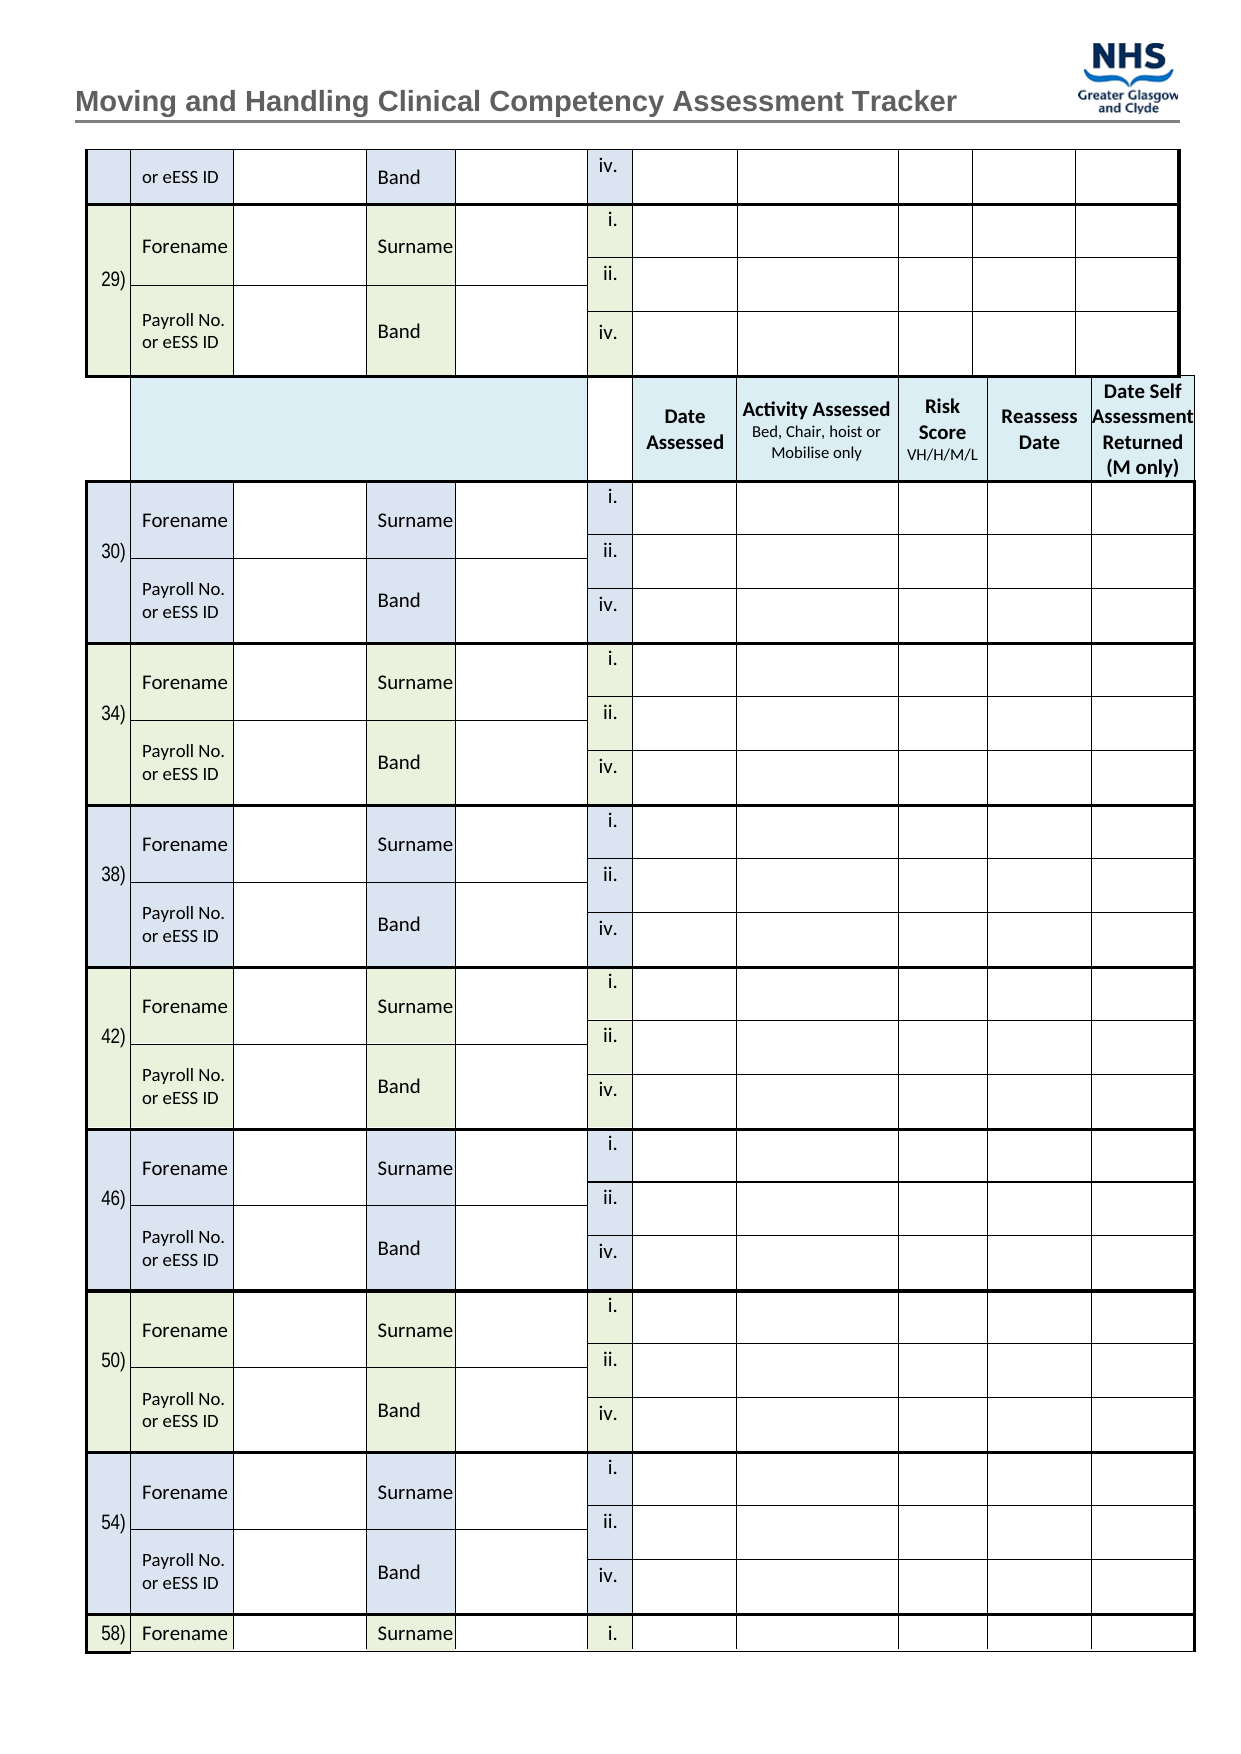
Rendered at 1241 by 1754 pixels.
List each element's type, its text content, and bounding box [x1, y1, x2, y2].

table_cell [456, 969, 587, 1043]
table_cell [633, 150, 737, 203]
table_cell Payroll No. or eESS ID [131, 721, 233, 804]
table_cell Forename [131, 969, 233, 1043]
table_cell [1092, 1344, 1193, 1397]
table_cell [456, 807, 587, 882]
table_cell [988, 1506, 1091, 1559]
table_cell Surname [367, 1293, 455, 1367]
table_cell [633, 1344, 736, 1397]
table_cell [737, 645, 898, 696]
table_cell [456, 483, 587, 558]
table_cell [88, 645, 130, 804]
table_cell [1091, 1616, 1193, 1651]
table_cell [234, 721, 366, 804]
table_cell [88, 206, 130, 375]
table_cell [88, 1131, 130, 1289]
table_cell [988, 645, 1091, 696]
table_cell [131, 150, 233, 203]
table_cell [738, 258, 898, 311]
table_cell Surname [367, 807, 455, 882]
table_cell [899, 645, 987, 696]
table_cell [588, 206, 632, 257]
table_cell [588, 913, 632, 966]
table_cell [456, 1530, 587, 1613]
table_cell [1092, 1506, 1193, 1559]
table_cell Band [367, 1368, 455, 1451]
table_cell Band [367, 1045, 455, 1127]
table_cell [736, 1616, 899, 1651]
table_cell [988, 1075, 1091, 1127]
table_cell [737, 1131, 898, 1181]
table_cell [899, 258, 972, 311]
table_cell [988, 751, 1091, 804]
table_cell Date Self Assessment Returned (M only) [1092, 376, 1194, 480]
table_cell [1092, 1183, 1193, 1235]
table_cell [633, 859, 736, 912]
table_cell [899, 312, 972, 375]
table_cell [973, 150, 1075, 203]
table_cell [1092, 1075, 1193, 1127]
table_cell [737, 859, 898, 912]
table_cell [234, 1045, 366, 1127]
table_cell [899, 150, 972, 203]
table_cell [899, 535, 987, 588]
table_cell [234, 1206, 366, 1289]
table_cell [988, 969, 1091, 1019]
table_cell [633, 312, 737, 375]
table_cell Forename [131, 206, 233, 285]
table_cell [588, 1344, 632, 1397]
table_cell [588, 1183, 632, 1235]
table_cell [899, 1560, 987, 1613]
table_cell [633, 751, 736, 804]
table_cell Band [367, 286, 455, 375]
table_cell [1076, 206, 1177, 257]
table_cell [988, 859, 1091, 912]
table_cell [588, 150, 632, 203]
table_cell [899, 1293, 987, 1343]
table_cell [234, 483, 366, 558]
table_cell [588, 1616, 632, 1651]
table_cell [456, 645, 587, 720]
table_cell [988, 535, 1091, 588]
table_cell [633, 1075, 736, 1127]
table_cell [738, 312, 898, 375]
table_cell [88, 1616, 130, 1651]
table_cell [737, 1560, 898, 1613]
table_cell [633, 206, 737, 257]
table_cell [1092, 1021, 1193, 1073]
table_cell [899, 697, 987, 750]
table_cell [633, 697, 736, 750]
table_cell [1092, 1236, 1193, 1289]
table_cell [973, 312, 1075, 375]
table_cell [633, 645, 736, 696]
table_cell [234, 286, 366, 375]
table_cell [456, 1045, 587, 1127]
table_cell [988, 913, 1091, 966]
table_cell [1092, 1560, 1193, 1613]
table_cell [1092, 645, 1193, 696]
table_cell Band [367, 559, 455, 642]
table_cell [588, 312, 632, 375]
table_cell [588, 807, 632, 858]
table_cell [737, 751, 898, 804]
table_cell [738, 206, 898, 257]
table_cell Forename [131, 1454, 233, 1529]
table_cell [588, 1454, 632, 1505]
table_cell [588, 1131, 632, 1181]
table_cell [988, 1131, 1091, 1181]
table_cell [737, 1344, 898, 1397]
table_cell [899, 1398, 987, 1451]
table_cell Band [367, 883, 455, 966]
table_cell [633, 807, 736, 858]
table_cell [588, 1506, 632, 1559]
table_cell [455, 1616, 587, 1651]
table_cell [234, 1368, 366, 1451]
table_cell [633, 1131, 736, 1181]
table_cell [737, 913, 898, 966]
table_cell [588, 969, 632, 1019]
table_cell [737, 1021, 898, 1073]
table_cell [737, 1506, 898, 1559]
table_cell Payroll No. or eESS ID [131, 1368, 233, 1451]
table_cell [737, 1293, 898, 1343]
table_cell [633, 969, 736, 1019]
table_cell [988, 1344, 1091, 1397]
table_cell [633, 589, 736, 642]
table_cell [737, 1454, 898, 1505]
table_cell [633, 1616, 736, 1651]
table_cell [456, 1206, 587, 1289]
table_cell [633, 1398, 736, 1451]
table_cell [899, 1075, 987, 1127]
table_cell [899, 1454, 987, 1505]
table_cell [588, 1560, 632, 1613]
table_cell Forename [131, 1616, 234, 1651]
table_cell [234, 969, 366, 1043]
table_cell [456, 1131, 587, 1205]
table_cell [1092, 483, 1193, 534]
table_cell [988, 1616, 1091, 1651]
table_cell [633, 1454, 736, 1505]
table_cell [456, 1368, 587, 1451]
picture [1078, 43, 1179, 112]
table_cell [456, 150, 587, 203]
table_cell Surname [366, 1616, 455, 1651]
table_cell [131, 378, 587, 480]
table_cell [899, 589, 987, 642]
table_cell [234, 1454, 366, 1529]
table_cell [633, 1506, 736, 1559]
table_cell [988, 1293, 1091, 1343]
table_cell [633, 1560, 736, 1613]
table_cell [737, 1075, 898, 1127]
table_cell [588, 1021, 632, 1073]
table_cell [88, 483, 130, 642]
table_cell [737, 483, 898, 534]
table_cell [1092, 535, 1193, 588]
table_cell [988, 1398, 1091, 1451]
table_cell [588, 1236, 632, 1289]
table_cell [988, 1560, 1091, 1613]
table_cell [737, 1236, 898, 1289]
table_cell [1076, 312, 1177, 375]
table_cell [456, 559, 587, 642]
table_cell [633, 1236, 736, 1289]
table_cell [899, 859, 987, 912]
table_cell [1092, 697, 1193, 750]
table_cell [899, 1616, 988, 1651]
table_cell [899, 1021, 987, 1073]
table_cell [588, 859, 632, 912]
table_cell [88, 969, 130, 1127]
table_cell [973, 258, 1075, 311]
table_cell Risk Score VH/H/M/L [899, 378, 987, 480]
table_cell [1092, 807, 1193, 858]
table_cell [988, 1183, 1091, 1235]
table_cell [588, 378, 632, 480]
table_cell [1092, 1293, 1193, 1343]
table_cell [588, 751, 632, 804]
table_cell Band [367, 1530, 455, 1613]
table_cell [1092, 751, 1193, 804]
table_cell Surname [367, 1131, 455, 1205]
table_cell [737, 697, 898, 750]
table_cell [633, 1293, 736, 1343]
table_cell [234, 1616, 366, 1651]
table_cell Reassess Date [988, 378, 1091, 480]
table_cell [1092, 1398, 1193, 1451]
table_cell [738, 150, 898, 203]
table_cell [88, 1293, 130, 1451]
table_cell [899, 1183, 987, 1235]
table_cell [234, 883, 366, 966]
table_cell [88, 807, 130, 966]
table_cell [633, 258, 737, 311]
table_cell [899, 483, 987, 534]
table_cell Payroll No. or eESS ID [131, 1206, 233, 1289]
table_cell [588, 1398, 632, 1451]
table_cell Band [367, 150, 455, 203]
table_cell Surname [367, 969, 455, 1043]
table_cell Surname [367, 645, 455, 720]
table_cell [899, 969, 987, 1019]
table_cell [899, 751, 987, 804]
table_cell [588, 258, 632, 311]
table_cell [633, 1183, 736, 1235]
table_cell [737, 589, 898, 642]
table_cell [973, 206, 1075, 257]
table_cell [1092, 859, 1193, 912]
table_cell Forename [131, 807, 233, 882]
table_cell [234, 559, 366, 642]
table_cell [588, 697, 632, 750]
table_cell [86, 378, 130, 480]
table_cell [988, 1454, 1091, 1505]
table_cell [899, 807, 987, 858]
table_cell [456, 1454, 587, 1529]
table_cell Payroll No. or eESS ID [131, 559, 233, 642]
table_cell [988, 1236, 1091, 1289]
table_cell [588, 589, 632, 642]
table_cell [988, 697, 1091, 750]
table_cell [588, 1075, 632, 1127]
table_cell Surname [367, 206, 455, 285]
table_cell [1092, 969, 1193, 1019]
table_cell [633, 483, 736, 534]
table_cell [899, 1236, 987, 1289]
table_cell [234, 150, 366, 203]
table_cell [588, 535, 632, 588]
table_cell [737, 1183, 898, 1235]
table_cell [1092, 589, 1193, 642]
table_cell [633, 535, 736, 588]
table_cell [1076, 150, 1177, 203]
table_cell [988, 589, 1091, 642]
table_cell [1092, 1454, 1193, 1505]
table_cell [633, 1021, 736, 1073]
table_cell [588, 645, 632, 696]
table_cell [234, 807, 366, 882]
table_cell [234, 206, 366, 285]
table_cell [234, 1293, 366, 1367]
table_cell [234, 1530, 366, 1613]
table_cell Band [367, 721, 455, 804]
table_cell [88, 1454, 130, 1613]
table_cell [234, 645, 366, 720]
table_cell [988, 483, 1091, 534]
table_cell [737, 969, 898, 1019]
table_cell [737, 535, 898, 588]
table_cell [988, 807, 1091, 858]
table_cell [737, 1398, 898, 1451]
table_cell [633, 913, 736, 966]
table_cell Forename [131, 483, 233, 558]
table_cell Payroll No. or eESS ID [131, 1045, 233, 1127]
table_cell [588, 483, 632, 534]
table_cell [899, 1506, 987, 1559]
table_cell Activity Assessed Bed, Chair, hoist or Mobilise only [737, 378, 898, 480]
table_cell [1092, 1131, 1193, 1181]
table_cell [588, 1293, 632, 1343]
table_cell [234, 1131, 366, 1205]
table_cell Band [367, 1206, 455, 1289]
table_cell [456, 286, 587, 375]
table_cell Forename [131, 1131, 233, 1205]
table_cell [737, 807, 898, 858]
table_cell Payroll No. or eESS ID [131, 1530, 233, 1613]
table_cell [1076, 258, 1177, 311]
table_cell Payroll No. or eESS ID [131, 883, 233, 966]
table_cell [456, 206, 587, 285]
table_cell [899, 1344, 987, 1397]
table_cell [899, 913, 987, 966]
table_cell Forename [131, 1293, 233, 1367]
table_cell Date Assessed [633, 378, 736, 480]
table_cell Forename [131, 645, 233, 720]
table_cell [456, 721, 587, 804]
table_cell [456, 1293, 587, 1367]
table_cell [899, 1131, 987, 1181]
table_cell [456, 883, 587, 966]
table_cell Payroll No. or eESS ID [131, 286, 233, 375]
table_cell [899, 206, 972, 257]
table_cell Surname [367, 1454, 455, 1529]
table_cell [1092, 913, 1193, 966]
table_cell [988, 1021, 1091, 1073]
table_cell Surname [367, 483, 455, 558]
